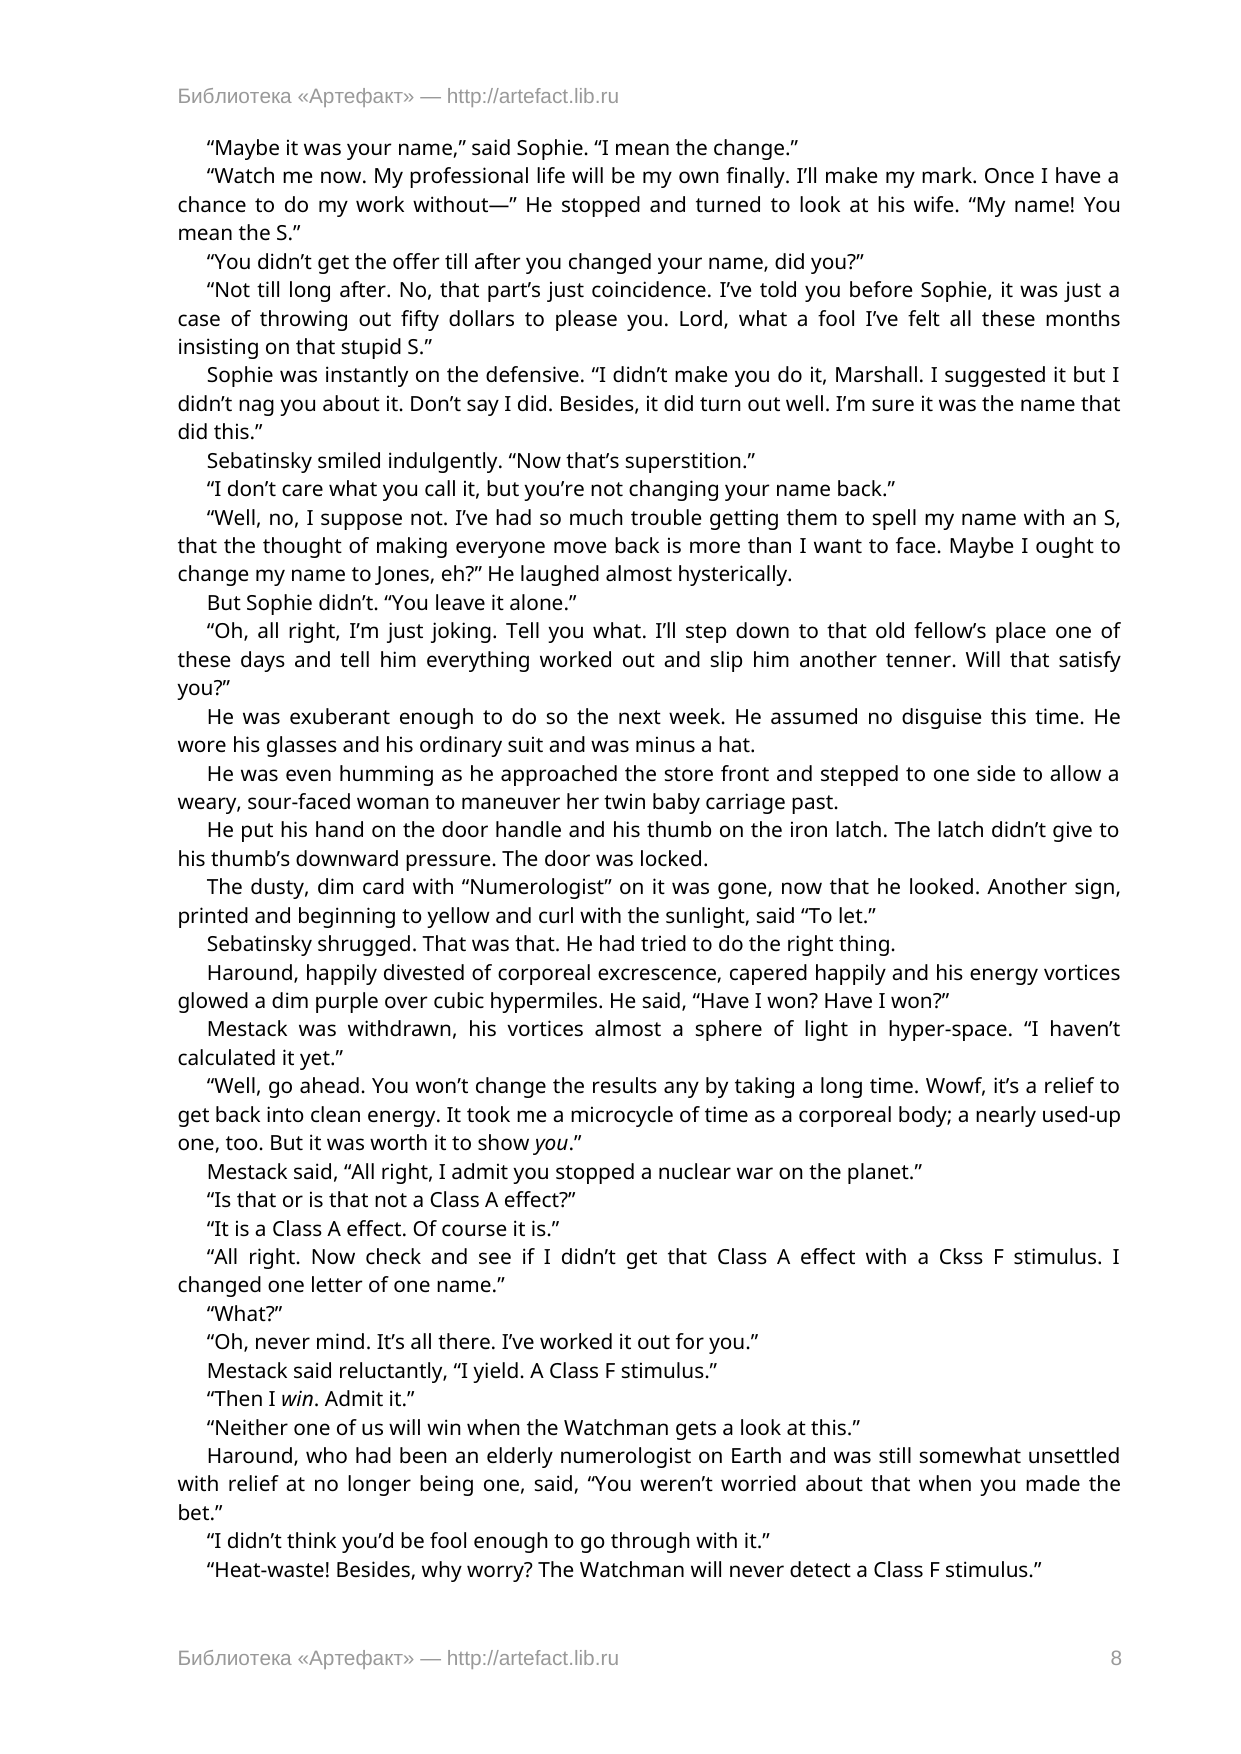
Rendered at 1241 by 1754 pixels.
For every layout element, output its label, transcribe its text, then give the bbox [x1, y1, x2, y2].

text “Maybe it was your name,” said Sophie. “I mean the change.” [177, 133, 1122, 161]
text “Well, no, I suppose not. I’ve had so much trouble getting them to spell my name with an S, that the thought of making everyone move back is more than I want to face. Maybe I ought to change my name to Jones, eh?” He laughed almost hysterically. [177, 503, 1122, 588]
text “Not till long after. No, that part’s just coincidence. I’ve told you before Sophie, it was just a case of throwing out fifty dollars to please you. Lord, what a fool I’ve felt all these months insisting on that stupid S.” [177, 275, 1122, 361]
text “Neither one of us will win when the Watchman gets a look at this.” [177, 1413, 1122, 1441]
text “Watch me now. My professional life will be my own finally. I’ll make my mark. Once I have a chance to do my work without—” He stopped and turned to look at his wife. “My name! You mean the S.” [177, 161, 1122, 247]
text “All right. Now check and see if I didn’t get that Class A effect with a Ckss F stimulus. I changed one letter of one name.” [177, 1242, 1122, 1299]
text Sebatinsky shrugged. That was that. He had tried to do the right thing. [177, 929, 1122, 958]
text “What?” [177, 1299, 1122, 1327]
text Haround, happily divested of corporeal excrescence, capered happily and his energy vortices glowed a dim purple over cubic hypermiles. He said, “Have I won? Have I won?” [177, 958, 1122, 1014]
text He put his hand on the door handle and his thumb on the iron latch. The latch didn’t give to his thumb’s downward pressure. The door was locked. [177, 816, 1122, 872]
text “I didn’t think you’d be fool enough to go through with it.” [177, 1526, 1122, 1555]
text “Well, go ahead. You won’t change the results any by taking a long time. Wowf, it’s a relief to get back into clean energy. It took me a microcycle of time as a corporeal body; a nearly used-up one, too. But it was worth it to show you.” [177, 1071, 1122, 1157]
text “I don’t care what you call it, but you’re not changing your name back.” [177, 474, 1122, 503]
text He was exuberant enough to do so the next week. He assumed no disguise this time. He wore his glasses and his ordinary suit and was minus a hat. [177, 702, 1122, 759]
text Mestack said, “All right, I admit you stopped a nuclear war on the planet.” [177, 1157, 1122, 1185]
text Sebatinsky smiled indulgently. “Now that’s superstition.” [177, 446, 1122, 474]
text “It is a Class A effect. Of course it is.” [177, 1214, 1122, 1242]
text The dusty, dim card with “Numerologist” on it was gone, now that he looked. Another sign, printed and beginning to yellow and curl with the sunlight, said “To let.” [177, 872, 1122, 929]
text “Heat-waste! Besides, why worry? The Watchman will never detect a Class F stimulus.” [177, 1555, 1122, 1583]
text “Oh, all right, I’m just joking. Tell you what. I’ll step down to that old fellow’s place one of these days and tell him everything worked out and slip him another tenner. Will that satisfy you?” [177, 616, 1122, 702]
text Sophie was instantly on the defensive. “I didn’t make you do it, Marshall. I suggested it but I didn’t nag you about it. Don’t say I did. Besides, it did turn out well. I’m sure it was the name that did this.” [177, 361, 1122, 446]
text He was even humming as he approached the store front and stepped to one side to allow a weary, sour-faced woman to maneuver her twin baby carriage past. [177, 759, 1122, 816]
text “Is that or is that not a Class A effect?” [177, 1185, 1122, 1214]
text “Oh, never mind. It’s all there. I’ve worked it out for you.” [177, 1327, 1122, 1356]
text Haround, who had been an elderly numerologist on Earth and was still somewhat unsettled with relief at no longer being one, said, “You weren’t worried about that when you made the bet.” [177, 1441, 1122, 1526]
text Mestack said reluctantly, “I yield. A Class F stimulus.” [177, 1356, 1122, 1384]
text But Sophie didn’t. “You leave it alone.” [177, 588, 1122, 616]
text “Then I win. Admit it.” [177, 1384, 1122, 1413]
text Mestack was withdrawn, his vortices almost a sphere of light in hyper-space. “I haven’t calculated it yet.” [177, 1014, 1122, 1071]
text “You didn’t get the offer till after you changed your name, did you?” [177, 247, 1122, 275]
